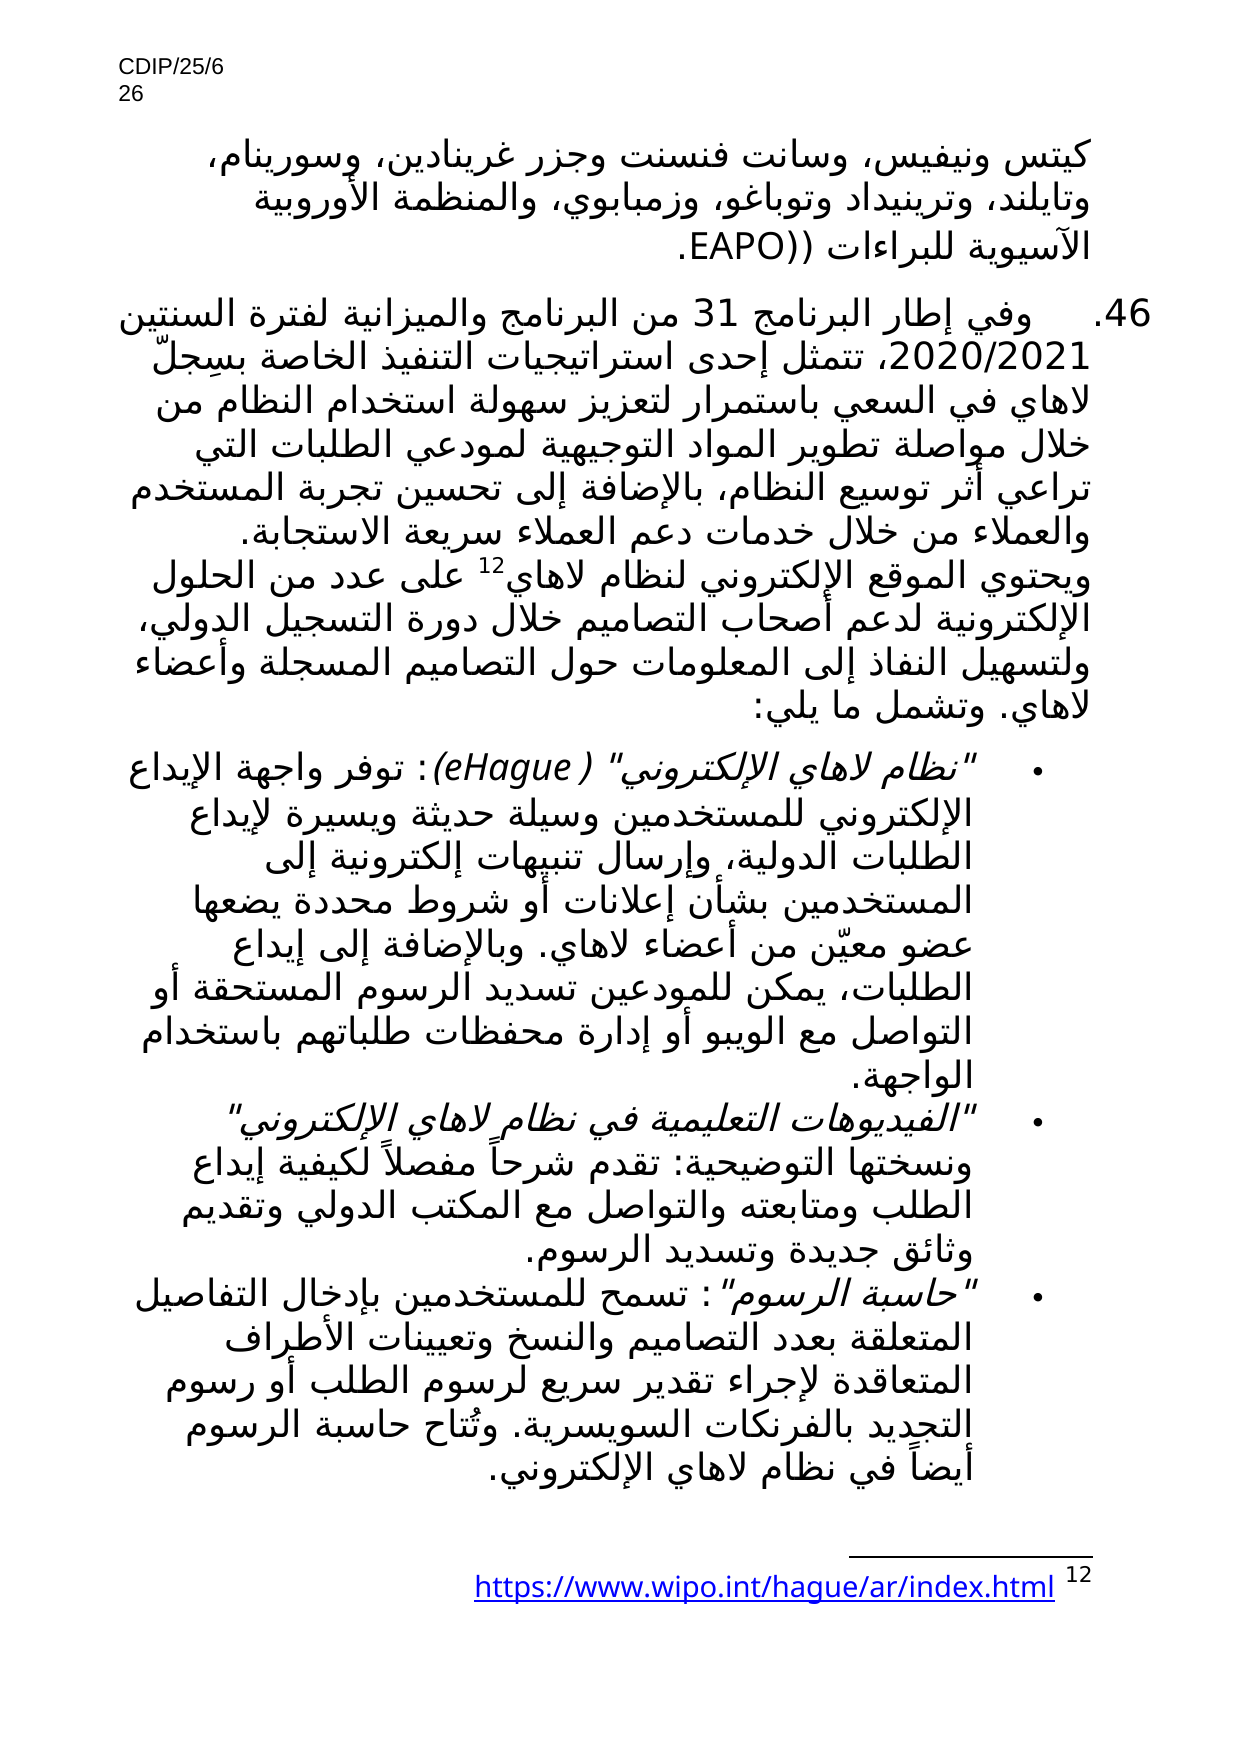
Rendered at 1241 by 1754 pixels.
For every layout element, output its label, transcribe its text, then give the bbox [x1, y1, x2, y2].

list "الفيديوهات التعليمية في نظام لاهاي الإلكتروني" ونسختها التوضيحية: تقدم شرحاً مفصلاً لكيفية إيداع الطلب ومتابعته والتواصل مع المكتب الدولي وتقديم وثائق جديدة وتسديد الرسوم. [118, 1097, 1033, 1271]
list "حاسبة الرسوم": تسمح للمستخدمين بإدخال التفاصيل المتعلقة بعدد التصاميم والنسخ وتعيينات الأطراف المتعاقدة لإجراء تقدير سريع لرسوم الطلب أو رسوم التجديد بالفرنكات السويسرية. وتُتاح حاسبة الرسوم أيضاً في نظام لاهاي الإلكتروني. [118, 1271, 1033, 1490]
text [118, 132, 1092, 271]
text وفي إطار البرنامج 31 من البرنامج والميزانية لفترة السنتين 2020/2021، تتمثل إحدى استراتيجيات التنفيذ الخاصة بسِجلّ لاهاي في السعي باستمرار لتعزيز سهولة استخدام النظام من خلال مواصلة تطوير المواد التوجيهية لمودعي الطلبات التي تراعي أثر توسيع النظام، بالإضافة إلى تحسين تجربة المستخدم والعملاء من خلال خدمات دعم العملاء سريعة الاستجابة. ويحتوي الموقع الإلكتروني لنظام لاهاي على عدد من الحلول الإلكترونية لدعم أصحاب التصاميم خلال دورة التسجيل الدولي، ولتسهيل النفاذ إلى المعلومات حول التصاميم المسجلة وأعضاء لاهاي. وتشمل ما يلي: [118, 291, 1092, 728]
list "نظام لاهاي الإلكتروني" (eHague): توفر واجهة الإيداع الإلكتروني للمستخدمين وسيلة حديثة ويسيرة لإيداع الطلبات الدولية، وإرسال تنبيهات إلكترونية إلى المستخدمين بشأن إعلانات أو شروط محددة يضعها عضو معيّن من أعضاء لاهاي. وبالإضافة إلى إيداع الطلبات، يمكن للمودعين تسديد الرسوم المستحقة أو التواصل مع الويبو أو إدارة محفظات طلباتهم باستخدام الواجهة. [118, 740, 1033, 1097]
